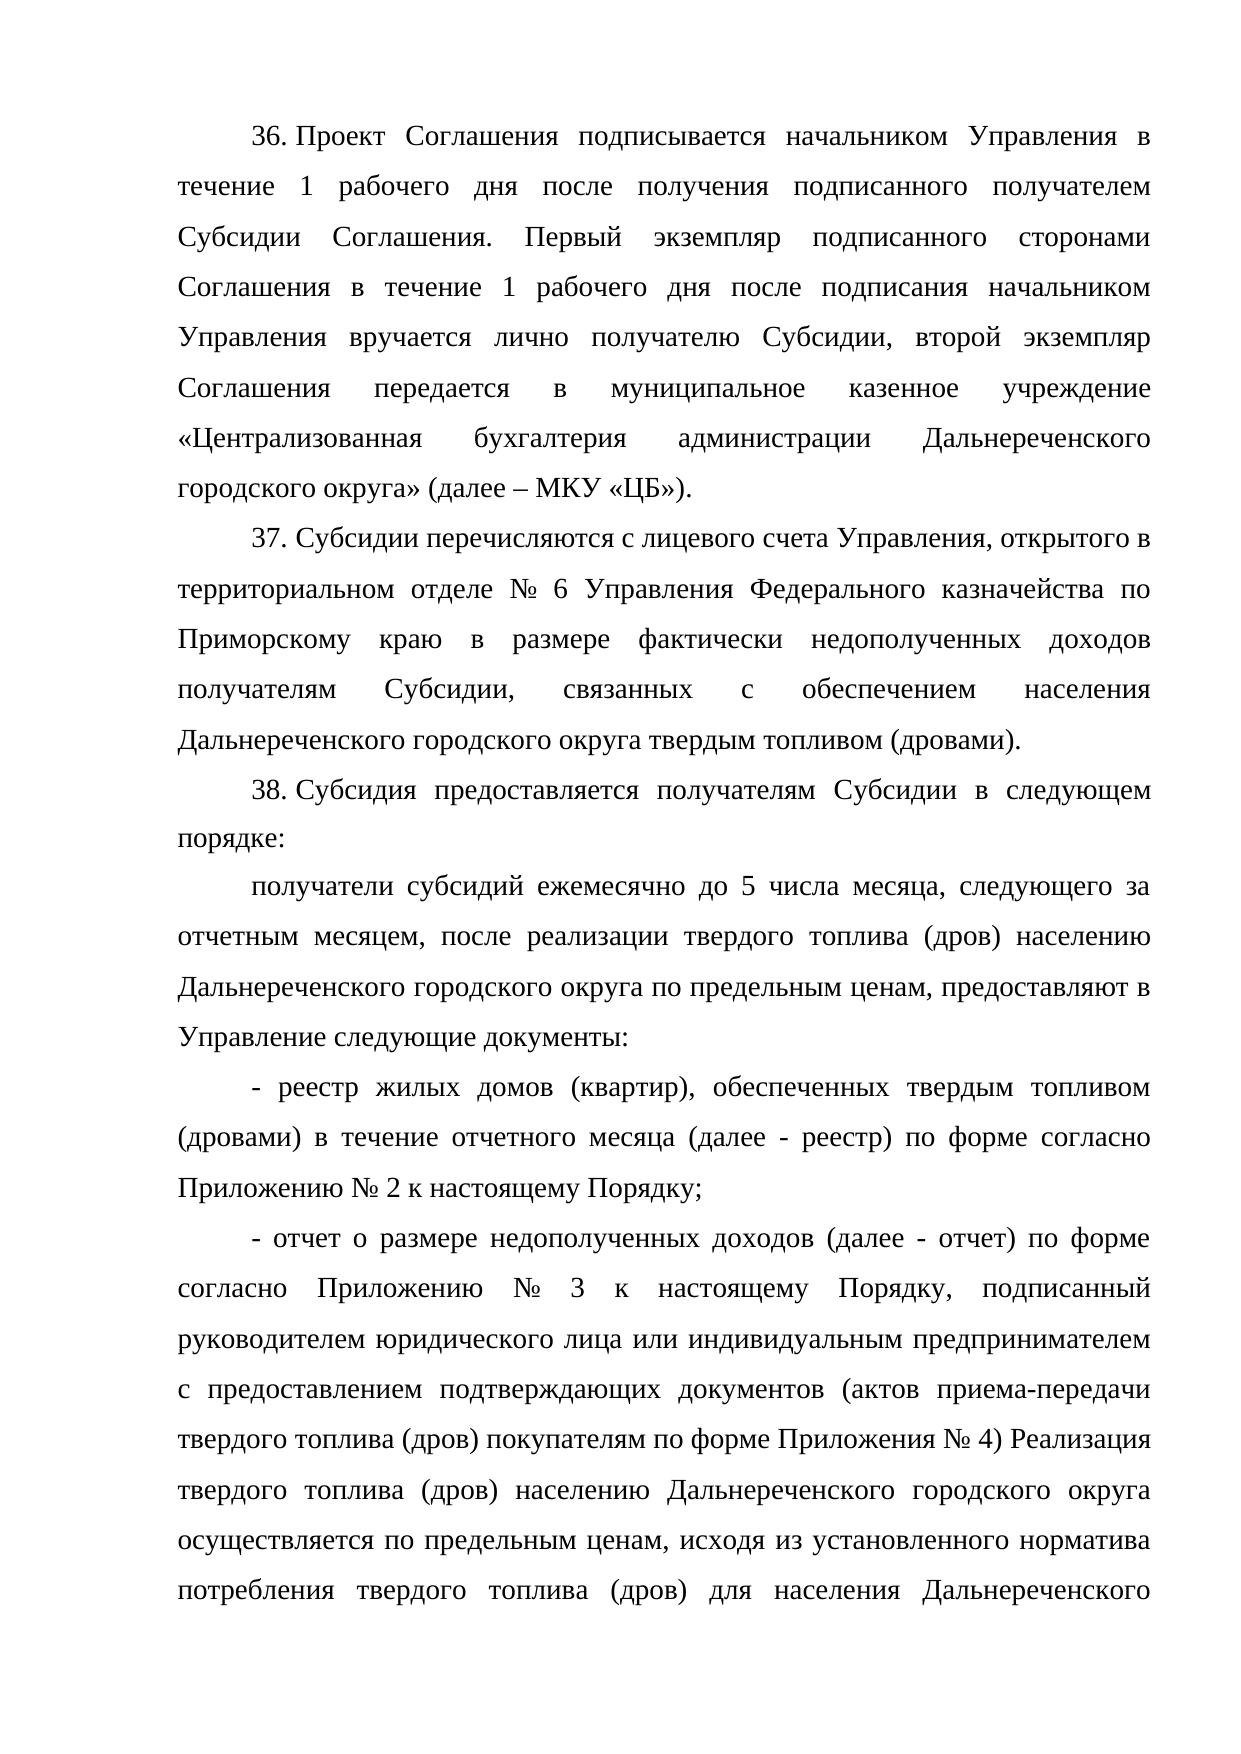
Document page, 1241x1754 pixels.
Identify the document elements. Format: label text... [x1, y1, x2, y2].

list Субсидии перечисляются с лицевого счета Управления, открытого в территориальном отделе № 6 Управления Федерального казначейства по Приморскому краю в размере фактически недополученных доходов получателям Субсидии, связанных с обеспечением населения Дальнереченского городского округа твердым топливом (дровами). [177, 521, 1152, 755]
list Субсидия предоставляется получателям Субсидии в следующем порядке: [177, 772, 1152, 854]
list Проект Соглашения подписывается начальником Управления в течение 1 рабочего дня после получения подписанного получателем Субсидии Соглашения. Первый экземпляр подписанного сторонами Соглашения в течение 1 рабочего дня после подписания начальником Управления вручается лично получателю Субсидии, второй экземпляр Соглашения передается в муниципальное казенное учреждение «Централизованная бухгалтерия администрации Дальнереченского городского округа» (далее – МКУ «ЦБ»). [177, 118, 1152, 504]
text - реестр жилых домов (квартир), обеспеченных твердым топливом (дровами) в течение отчетного месяца (далее - реестр) по форме согласно Приложению № 2 к настоящему Порядку; [177, 1069, 1152, 1203]
text получатели субсидий ежемесячно до 5 числа месяца, следующего за отчетным месяцем, после реализации твердого топлива (дров) населению Дальнереченского городского округа по предельным ценам, предоставляют в Управление следующие документы: [177, 868, 1152, 1052]
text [177, 1220, 1152, 1606]
